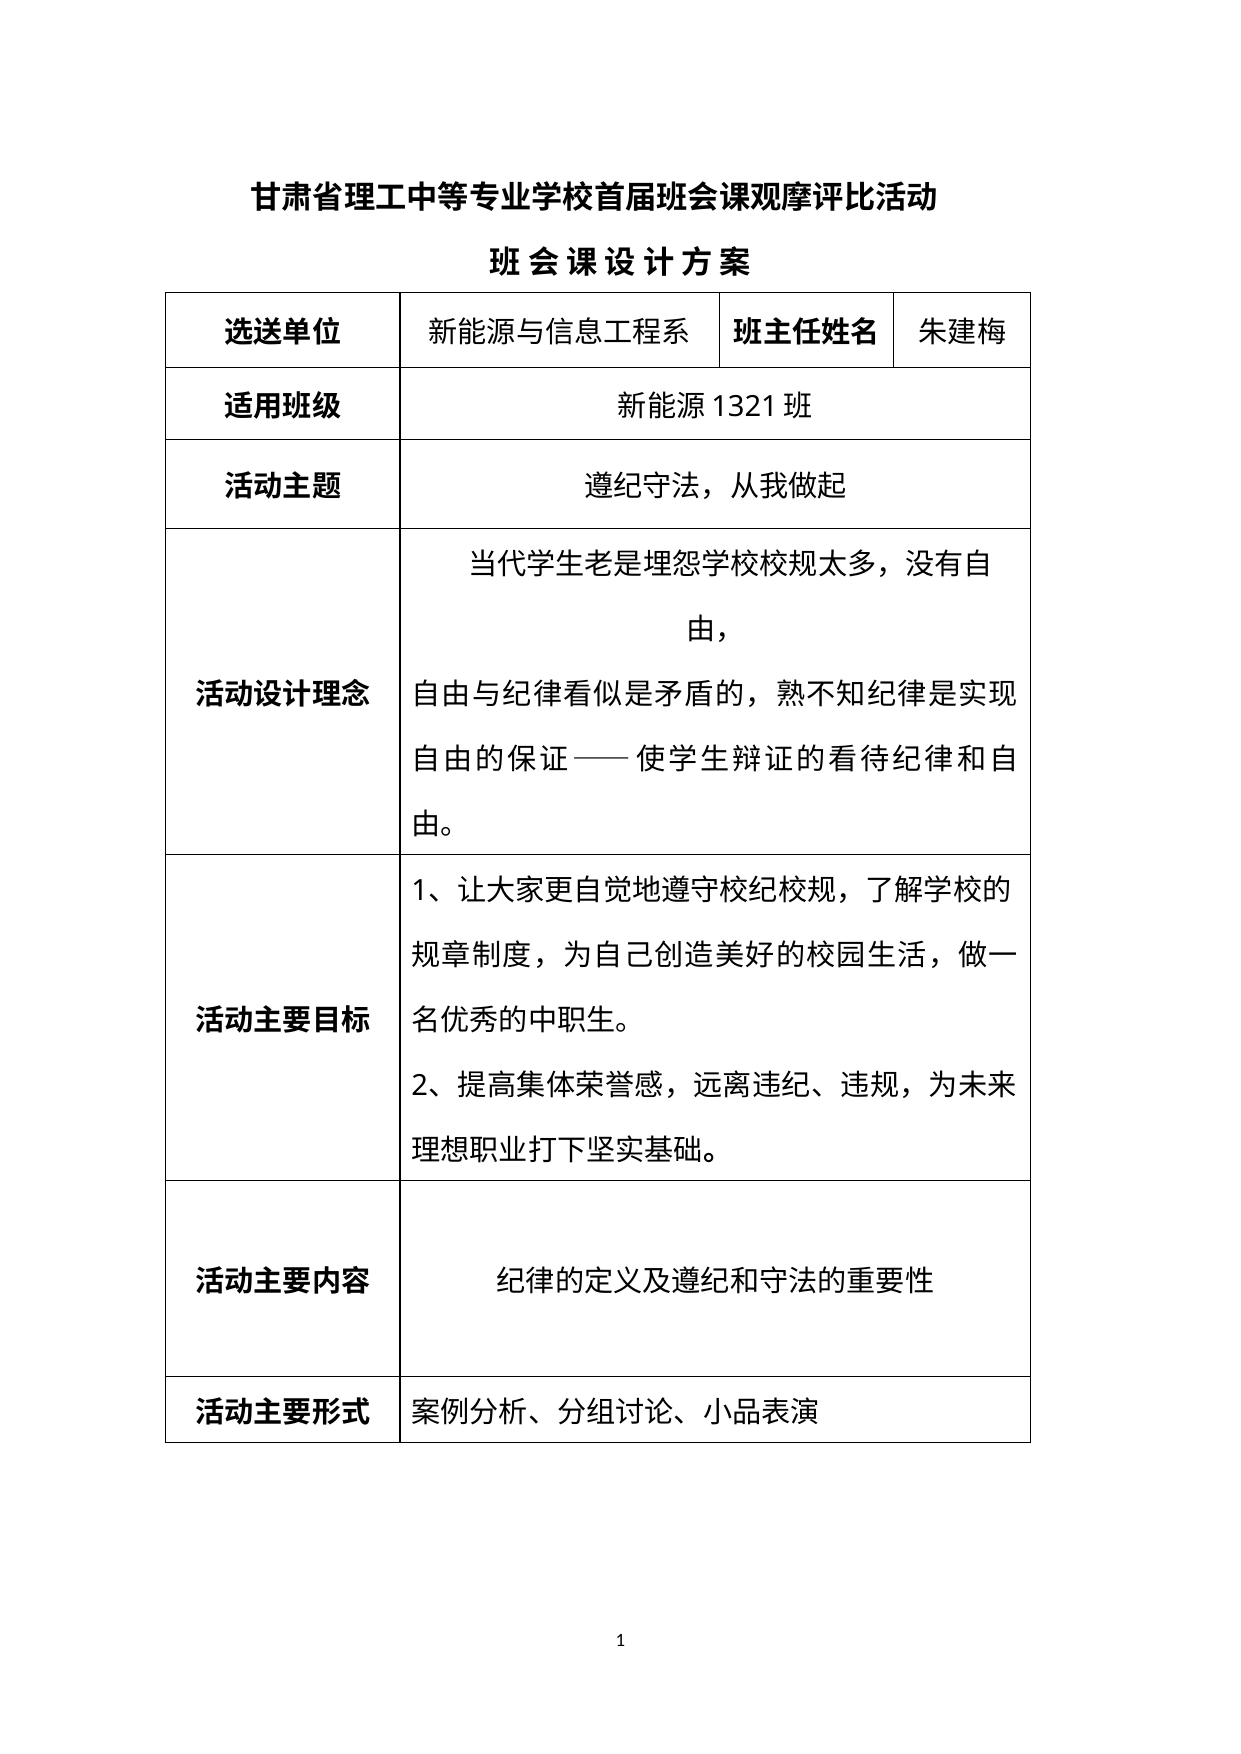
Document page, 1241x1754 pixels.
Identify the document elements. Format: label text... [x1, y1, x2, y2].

table_cell 适用班级 [166, 368, 399, 439]
table_cell 活动主要目标 [166, 855, 399, 1180]
table_header 新能源与信息工程系 [401, 293, 719, 367]
table_header 选送单位 [166, 293, 399, 367]
text 班 会 课 设 计 方 案 [187, 227, 1053, 292]
table_cell 当代学生老是埋怨学校校规太多，没有自由， 自由与纪律看似是矛盾的，熟不知纪律是实现自由的保证——使学生辩证的看待纪律和自由。 [401, 529, 1030, 854]
table_cell 1、让大家更自觉地遵守校纪校规，了解学校的 规章制度，为自己创造美好的校园生活，做一名优秀的中职生。 2、提高集体荣誉感，远离违纪、违规，为未来理想职业打下坚实基础。 [401, 855, 1030, 1180]
table_header 班主任姓名 [720, 293, 893, 367]
text 甘肃省理工中等专业学校首届班会课观摩评比活动 [187, 162, 1053, 227]
table_cell 活动主要内容 [166, 1181, 399, 1376]
table_header 朱建梅 [894, 293, 1030, 367]
table_cell 新能源1321班 [401, 368, 1030, 439]
table_cell 案例分析、分组讨论、小品表演 [401, 1377, 1030, 1442]
table_cell 活动主题 [166, 440, 399, 528]
table_cell 纪律的定义及遵纪和守法的重要性 [401, 1181, 1030, 1376]
table_cell 活动主要形式 [166, 1377, 399, 1442]
table_cell 活动设计理念 [166, 529, 399, 854]
table_cell 遵纪守法，从我做起 [401, 440, 1030, 528]
